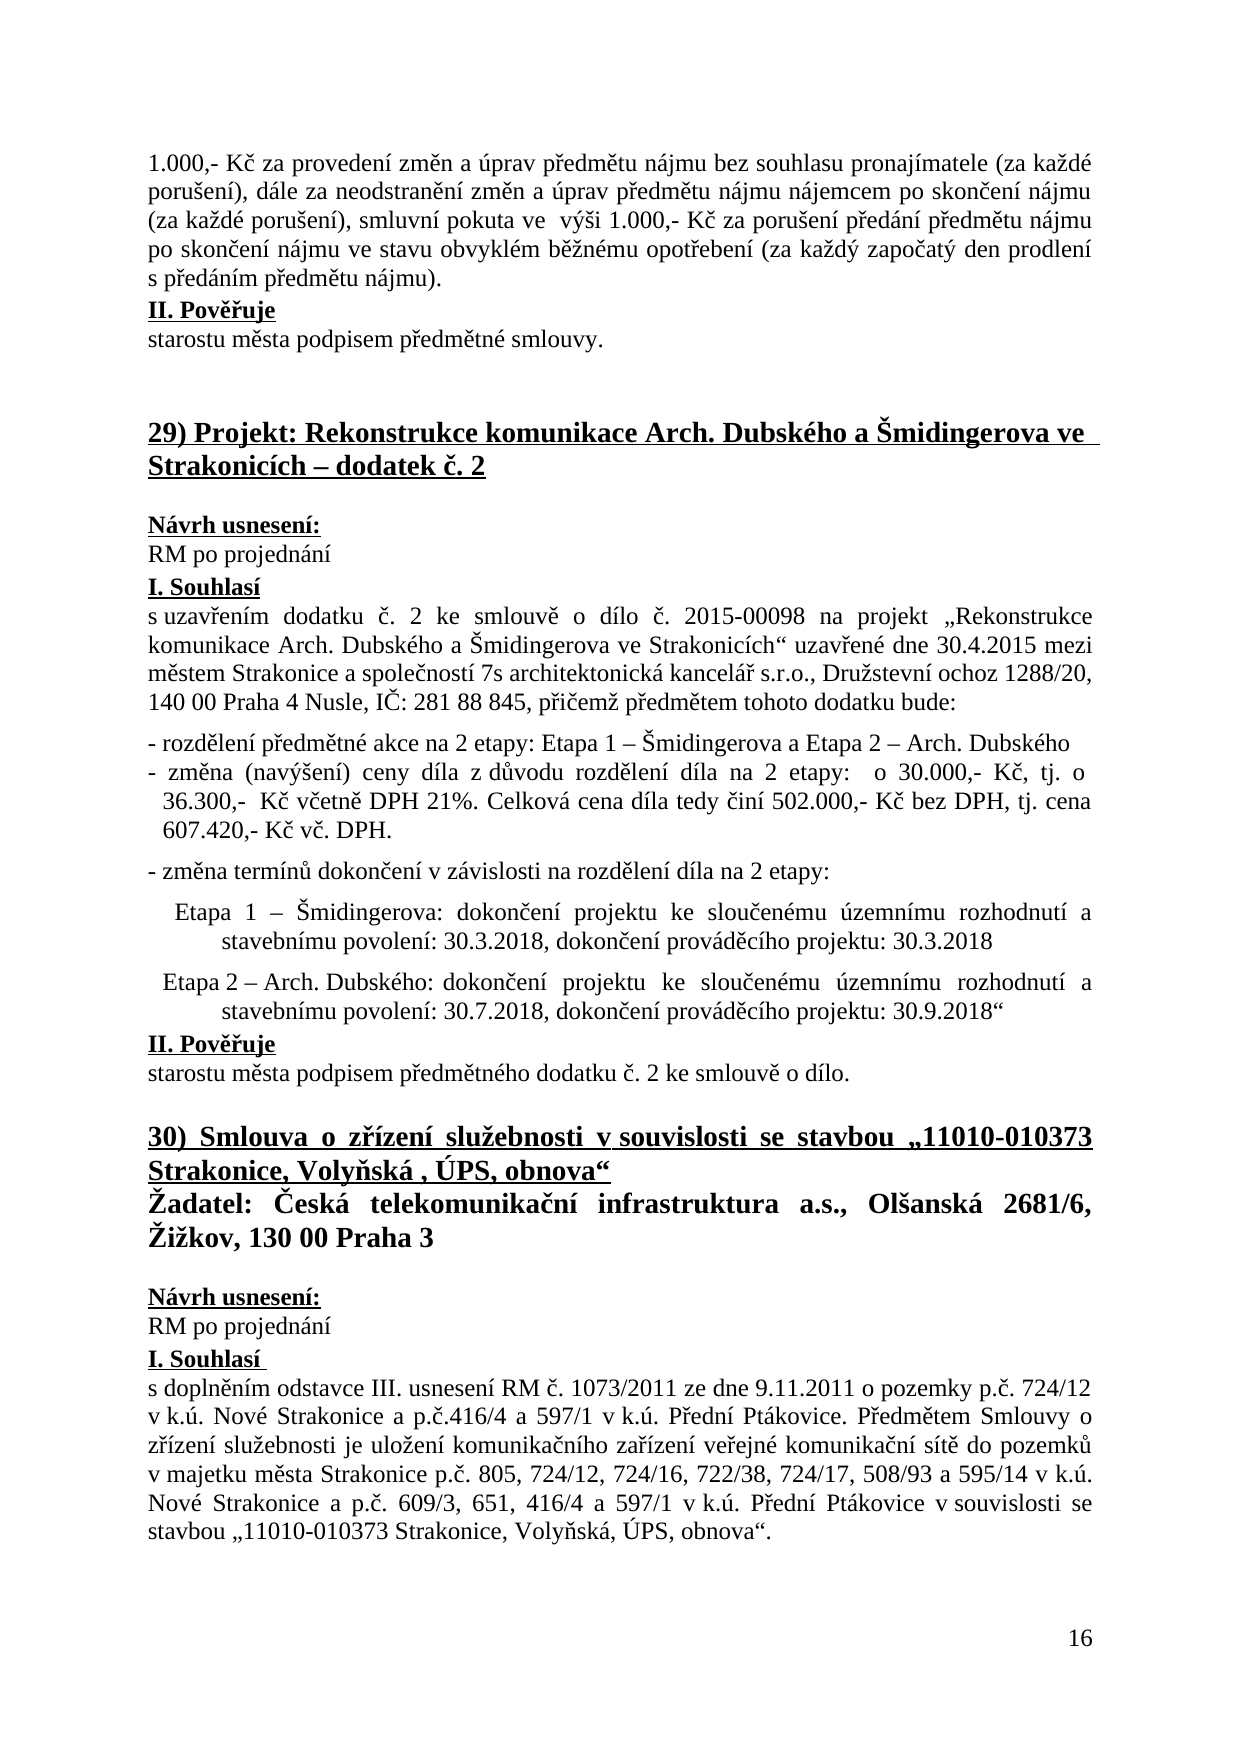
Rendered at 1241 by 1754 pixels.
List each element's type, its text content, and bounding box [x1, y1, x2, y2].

text - změna (navýšení) ceny díla z důvodu rozdělení díla na 2 etapy: o 30.000,- Kč, tj. o 36.300,- Kč včetně DPH 21%. Celková cena díla tedy činí 502.000,- Kč bez DPH, tj. cena 607.420,- Kč vč. DPH. [148, 757, 1093, 843]
subtitle 30) Smlouva o zřízení služebnosti v souvislosti se stavbou „11010-010373 Strakonice, Volyňská , ÚPS, obnova“ [148, 1119, 1093, 1148]
text Návrh usnesení: [148, 1282, 1093, 1311]
subtitle 30) Smlouva o zřízení služebnosti v souvislosti se stavbou „11010-010373 Strakonice, Volyňská , ÚPS, obnova“ [148, 1149, 1093, 1186]
text RM po projednání [148, 539, 1093, 568]
text Návrh usnesení: [148, 511, 1093, 539]
subtitle II. Pověřuje [148, 1029, 1093, 1058]
text s uzavřením dodatku č. 2 ke smlouvě o dílo č. 2015-00098 na projekt „Rekonstrukce komunikace Arch. Dubského a Šmidingerova ve Strakonicích“ uzavřené dne 30.4.2015 mezi městem Strakonice a společností 7s architektonická kancelář s.r.o., Družstevní ochoz 1288/20, 140 00 Praha 4 Nusle, IČ: 281 88 845, přičemž předmětem tohoto dodatku bude: [148, 601, 1093, 716]
subtitle I. Souhlasí [148, 1344, 1093, 1373]
subtitle 29) Projekt: Rekonstrukce komunikace Arch. Dubského a Šmidingerova ve Strakonicích – dodatek č. 2 [148, 445, 1093, 482]
text - změna termínů dokončení v závislosti na rozdělení díla na 2 etapy: [148, 856, 1093, 885]
text RM po projednání [148, 1311, 1093, 1340]
text Žadatel: Česká telekomunikační infrastruktura a.s., Olšanská 2681/6, Žižkov, 130 00 Praha 3 [148, 1186, 1093, 1253]
text - rozdělení předmětné akce na 2 etapy: Etapa 1 – Šmidingerova a Etapa 2 – Arch. Dubského [148, 728, 1093, 757]
text Etapa 1 – Šmidingerova: dokončení projektu ke sloučenému územnímu rozhodnutí a stavebnímu povolení: 30.3.2018, dokončení prováděcího projektu: 30.3.2018 [148, 897, 1093, 955]
subtitle I. Souhlasí [148, 572, 1093, 601]
text Etapa 2 – Arch. Dubského: dokončení projektu ke sloučenému územnímu rozhodnutí a stavebnímu povolení: 30.7.2018, dokončení prováděcího projektu: 30.9.2018“ [162, 967, 1093, 1025]
text starostu města podpisem předmětné smlouvy. [148, 324, 1093, 353]
subtitle II. Pověřuje [148, 296, 1093, 324]
text s doplněním odstavce III. usnesení RM č. 1073/2011 ze dne 9.11.2011 o pozemky p.č. 724/12 v k.ú. Nové Strakonice a p.č.416/4 a 597/1 v k.ú. Přední Ptákovice. Předmětem Smlouvy o zřízení služebnosti je uložení komunikačního zařízení veřejné komunikační sítě do pozemků v majetku města Strakonice p.č. 805, 724/12, 724/16, 722/38, 724/17, 508/93 a 595/14 v k.ú. Nové Strakonice a p.č. 609/3, 651, 416/4 a 597/1 v k.ú. Přední Ptákovice v souvislosti se stavbou „11010-010373 Strakonice, Volyňská, ÚPS, obnova“. [148, 1373, 1093, 1545]
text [148, 148, 1093, 291]
subtitle 29) Projekt: Rekonstrukce komunikace Arch. Dubského a Šmidingerova ve Strakonicích – dodatek č. 2 [148, 415, 1093, 444]
text starostu města podpisem předmětného dodatku č. 2 ke smlouvě o dílo. [148, 1058, 1093, 1086]
